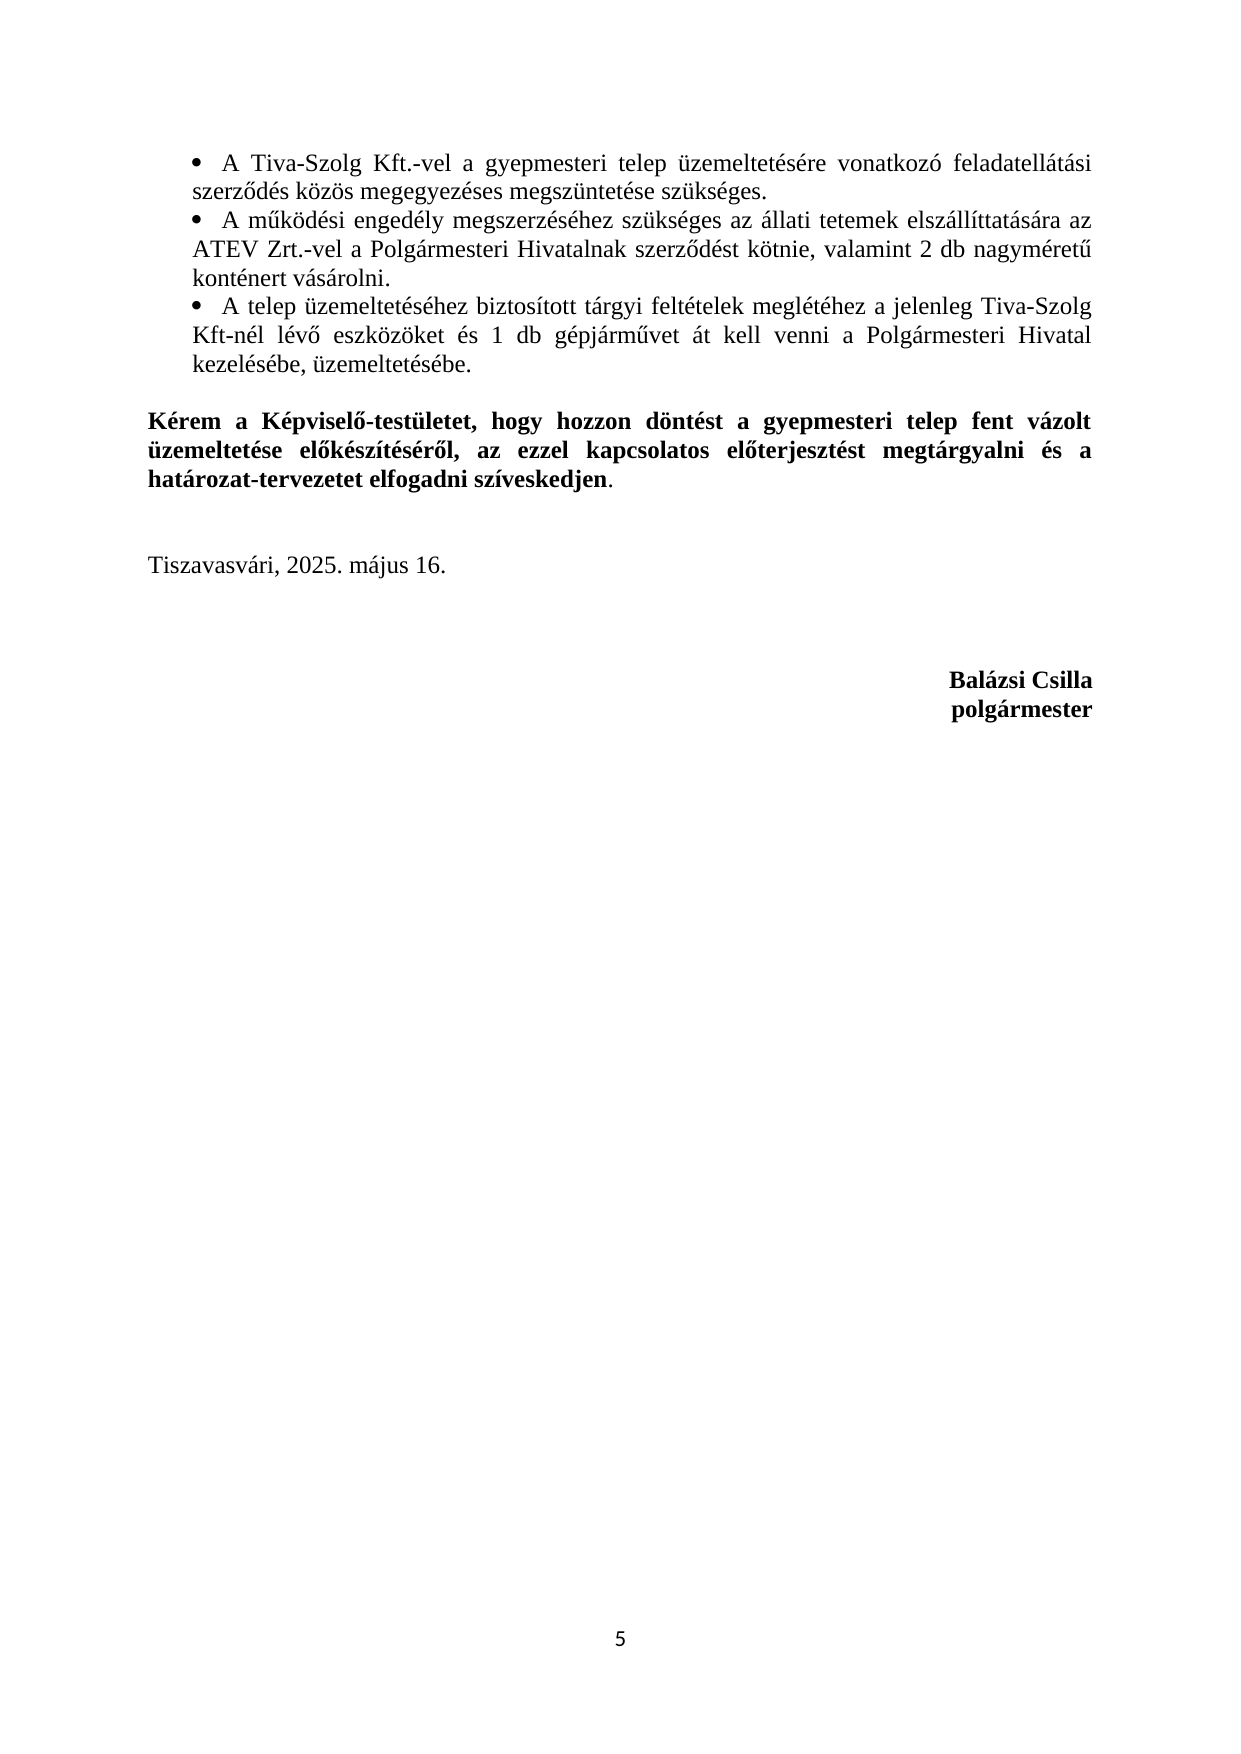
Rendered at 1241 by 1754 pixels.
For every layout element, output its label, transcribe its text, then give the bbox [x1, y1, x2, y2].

text Tiszavasvári, 2025. május 16. [148, 550, 1093, 579]
text Balázsi Csilla [148, 665, 1093, 694]
list A telep üzemeltetéséhez biztosított tárgyi feltételek meglétéhez a jelenleg Tiva-Szolg Kft-nél lévő eszközöket és 1 db gépjárművet át kell venni a Polgármesteri Hivatal kezelésébe, üzemeltetésébe. [192, 291, 1093, 378]
list A működési engedély megszerzéséhez szükséges az állati tetemek elszállíttatására az ATEV Zrt.-vel a Polgármesteri Hivatalnak szerződést kötnie, valamint 2 db nagyméretű konténert vásárolni. [192, 205, 1093, 291]
text polgármester [148, 694, 1093, 723]
list A Tiva-Szolg Kft.-vel a gyepmesteri telep üzemeltetésére vonatkozó feladatellátási szerződés közös megegyezéses megszüntetése szükséges. [192, 148, 1093, 205]
text Kérem a Képviselő-testületet, hogy hozzon döntést a gyepmesteri telep fent vázolt üzemeltetése előkészítéséről, az ezzel kapcsolatos előterjesztést megtárgyalni és a határozat-tervezetet elfogadni szíveskedjen. [148, 406, 1093, 493]
